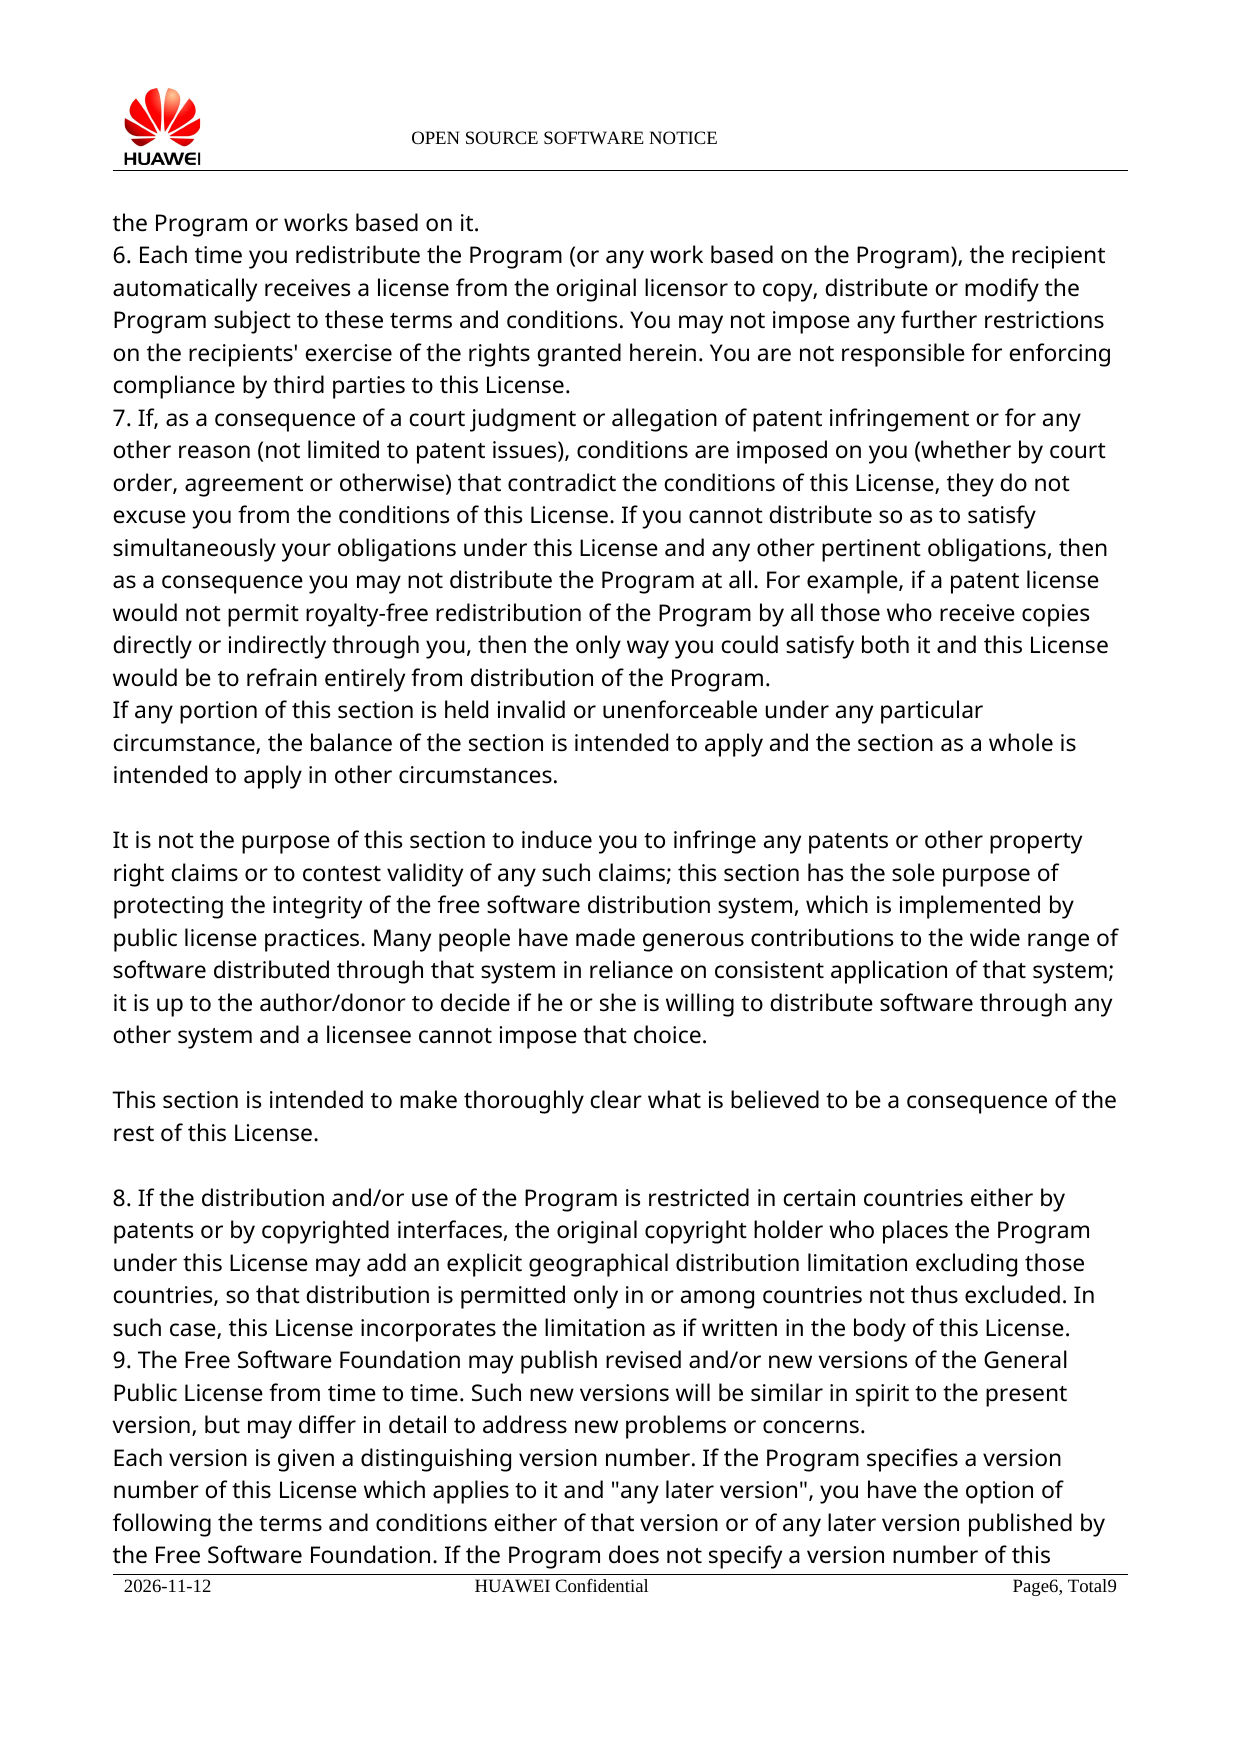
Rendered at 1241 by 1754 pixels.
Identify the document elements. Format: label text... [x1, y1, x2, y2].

text This section is intended to make thoroughly clear what is believed to be a consequence of the rest of this License. [112, 1084, 1128, 1149]
text If any portion of this section is held invalid or unenforceable under any particular circumstance, the balance of the section is intended to apply and the section as a whole is intended to apply in other circumstances. [112, 694, 1128, 791]
text 8. If the distribution and/or use of the Program is restricted in certain countries either by patents or by copyrighted interfaces, the original copyright holder who places the Program under this License may add an explicit geographical distribution limitation excluding those countries, so that distribution is permitted only in or among countries not thus excluded. In such case, this License incorporates the limitation as if written in the body of this License. [112, 1181, 1128, 1344]
picture [124, 88, 201, 165]
text 7. If, as a consequence of a court judgment or allegation of patent infringement or for any other reason (not limited to patent issues), conditions are imposed on you (whether by court order, agreement or otherwise) that contradict the conditions of this License, they do not excuse you from the conditions of this License. If you cannot distribute so as to satisfy simultaneously your obligations under this License and any other pertinent obligations, then as a consequence you may not distribute the Program at all. For example, if a patent license would not permit royalty-free redistribution of the Program by all those who receive copies directly or indirectly through you, then the only way you could satisfy both it and this License would be to refrain entirely from distribution of the Program. [112, 401, 1128, 694]
text 9. The Free Software Foundation may publish revised and/or new versions of the General Public License from time to time. Such new versions will be similar in spirit to the present version, but may differ in detail to address new problems or concerns. [112, 1344, 1128, 1441]
text It is not the purpose of this section to induce you to infringe any patents or other property right claims or to contest validity of any such claims; this section has the sole purpose of protecting the integrity of the free software distribution system, which is implemented by public license practices. Many people have made generous contributions to the wide range of software distributed through that system in reliance on consistent application of that system; it is up to the author/donor to decide if he or she is willing to distribute software through any other system and a licensee cannot impose that choice. [112, 824, 1128, 1051]
text 6. Each time you redistribute the Program (or any work based on the Program), the recipient automatically receives a license from the original licensor to copy, distribute or modify the Program subject to these terms and conditions. You may not impose any further restrictions on the recipients' exercise of the rights granted herein. You are not responsible for enforcing compliance by third parties to this License. [112, 239, 1128, 401]
